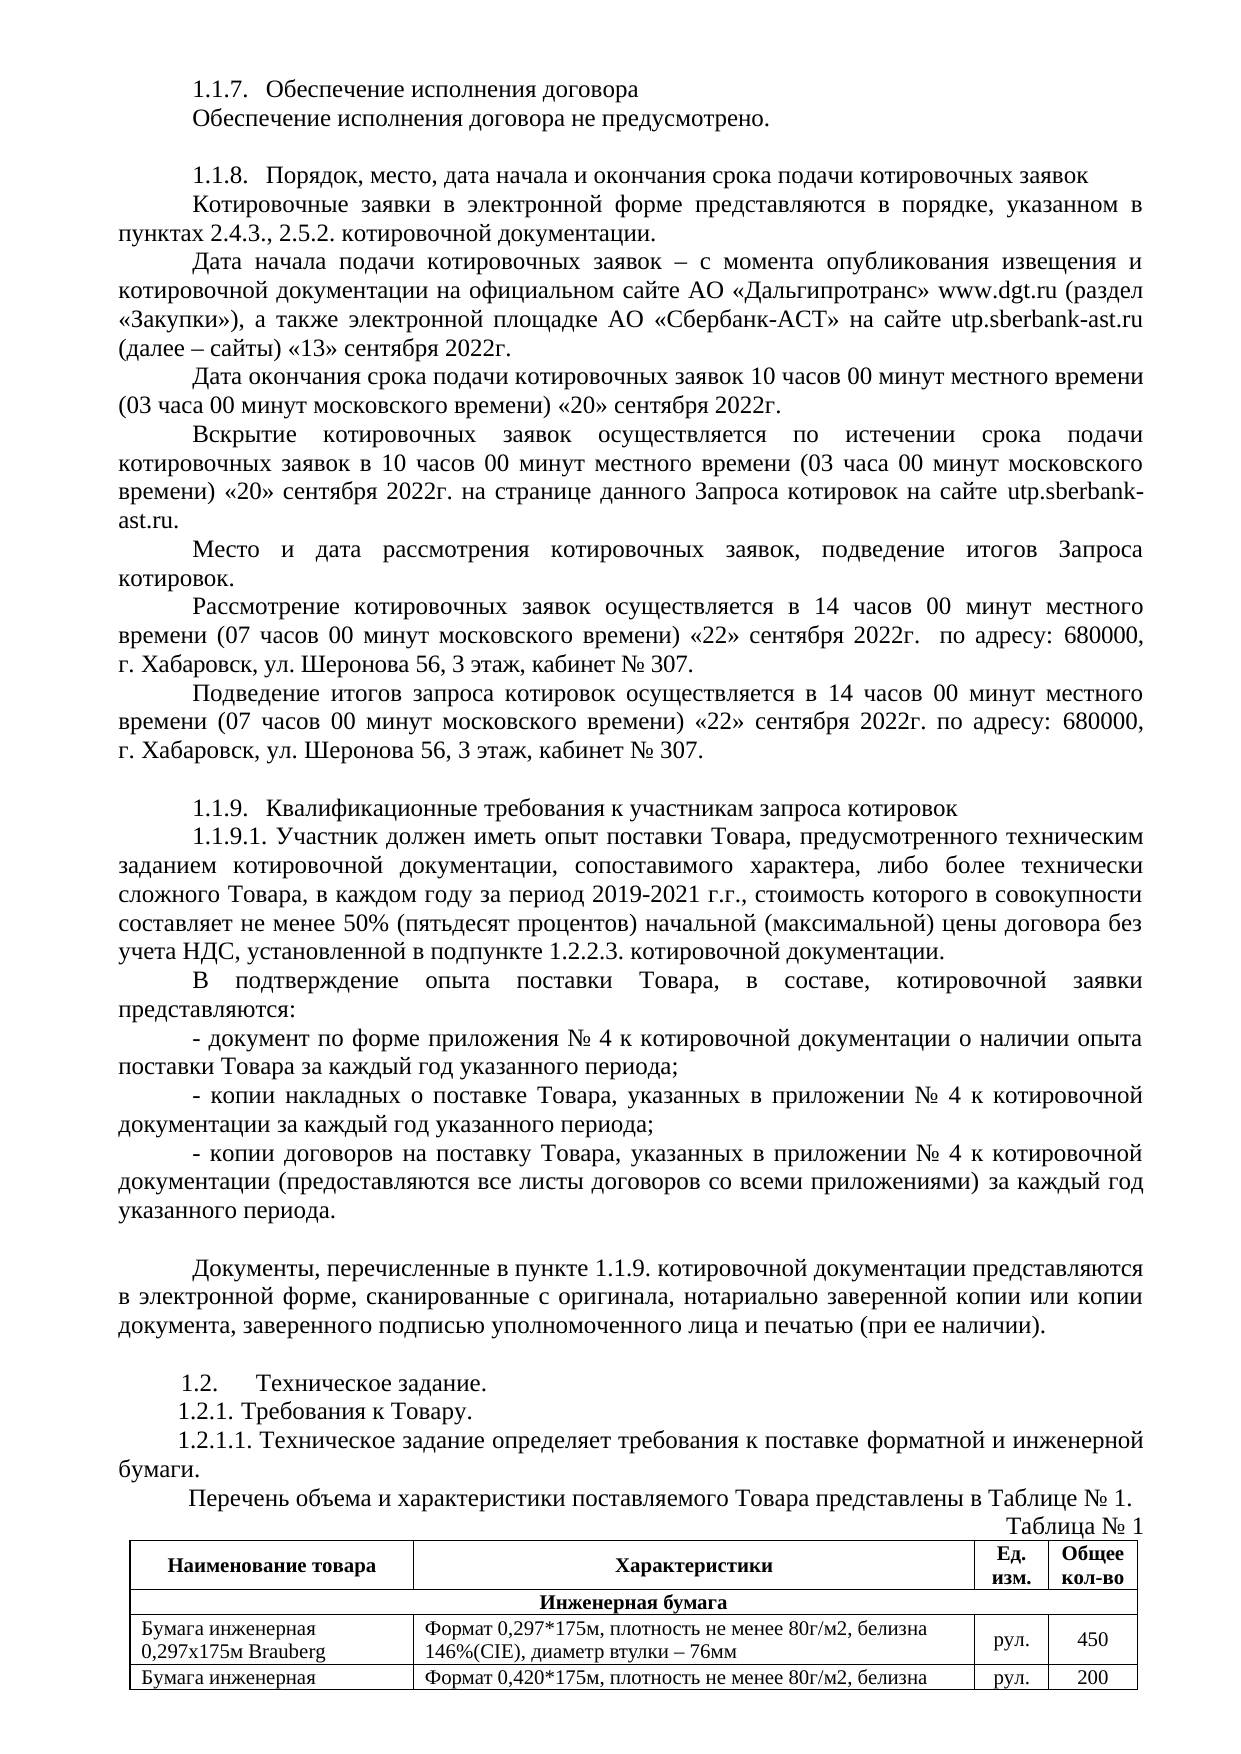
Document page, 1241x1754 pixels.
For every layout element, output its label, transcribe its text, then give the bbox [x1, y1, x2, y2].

list 1.1.9. Квалификационные требования к участникам запроса котировок [118, 793, 1144, 821]
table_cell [131, 1665, 413, 1689]
table_cell Формат 0,297*175м, плотность не менее 80г/м2, белизна 146%(CIE), диаметр втулки – 76мм [414, 1615, 974, 1663]
list Документы, перечисленные в пункте 1.1.9. котировочной документации представляются в электронной форме, сканированные с оригинала, нотариально заверенной копии или копии документа, заверенного подписью уполномоченного лица и печатью (при ее наличии). [118, 1253, 1144, 1339]
table_cell Инженерная бумага [131, 1590, 1137, 1614]
text 1.2.1.1. Техническое задание определяет требования к поставке форматной и инженерной бумаги. [118, 1425, 1144, 1483]
text - копии накладных о поставке Товара, указанных в приложении № 4 к котировочной документации за каждый год указанного периода; [118, 1080, 1144, 1138]
text - копии договоров на поставку Товара, указанных в приложении № 4 к котировочной документации (предоставляются все листы договоров со всеми приложениями) за каждый год указанного периода. [118, 1138, 1144, 1224]
list Подведение итогов запроса котировок осуществляется в 14 часов 00 минут местного времени (07 часов 00 минут московского времени) «22» сентября 2022г. по адресу: 680000, г. Хабаровск, ул. Шеронова 56, 3 этаж, кабинет № 307. [118, 678, 1144, 764]
subtitle Обеспечение исполнения договора [192, 74, 1144, 103]
subtitle 1.2. Техническое задание. [118, 1368, 1144, 1396]
subtitle 1.2.1. Требования к Товару. [177, 1396, 1144, 1425]
table_cell 200 [1049, 1665, 1137, 1689]
text - документ по форме приложения № 4 к котировочной документации о наличии опыта поставки Товара за каждый год указанного периода; [118, 1023, 1144, 1080]
text Место и дата рассмотрения котировочных заявок, подведение итогов Запроса котировок. [118, 534, 1144, 591]
table_cell Бумага инженерная 0,297х175м Brauberg [131, 1615, 413, 1663]
table_cell 450 [1049, 1615, 1137, 1663]
table_header Ед. изм. [975, 1541, 1048, 1589]
text Вскрытие котировочных заявок осуществляется по истечении срока подачи котировочных заявок в 10 часов 00 минут местного времени (03 часа 00 минут московского времени) «20» сентября 2022г. на странице данного Запроса котировок на сайте utp.sberbank-ast.ru. [118, 419, 1144, 534]
table_cell рул. [975, 1665, 1048, 1689]
list Рассмотрение котировочных заявок осуществляется в 14 часов 00 минут местного времени (07 часов 00 минут московского времени) «22» сентября 2022г. по адресу: 680000, г. Хабаровск, ул. Шеронова 56, 3 этаж, кабинет № 307. [118, 591, 1144, 678]
text 1.1.9.1. Участник должен иметь опыт поставки Товара, предусмотренного техническим заданием котировочной документации, сопоставимого характера, либо более технически сложного Товара, в каждом году за период 2019-2021 г.г., стоимость которого в совокупности составляет не менее 50% (пятьдесят процентов) начальной (максимальной) цены договора без учета НДС, установленной в подпункте 1.2.2.3. котировочной документации. [118, 821, 1144, 965]
table_header Общее кол-во [1049, 1541, 1137, 1589]
text Таблица № 1 [118, 1511, 1144, 1540]
table_header Наименование товара [131, 1541, 413, 1589]
subtitle Порядок, место, дата начала и окончания срока подачи котировочных заявок [118, 160, 1144, 189]
text Дата окончания срока подачи котировочных заявок 10 часов 00 минут местного времени (03 часа 00 минут московского времени) «20» сентября 2022г. [118, 361, 1144, 419]
text Дата начала подачи котировочных заявок – с момента опубликования извещения и котировочной документации на официальном сайте АО «Дальгипротранс» www.dgt.ru (раздел «Закупки»), а также электронной площадке АО «Сбербанк-АСТ» на сайте utp.sberbank-ast.ru (далее – сайты) «13» сентября 2022г. [118, 246, 1144, 361]
table_header Характеристики [414, 1541, 974, 1589]
text Котировочные заявки в электронной форме представляются в порядке, указанном в пунктах 2.4.3., 2.5.2. котировочной документации. [118, 189, 1144, 246]
table_cell рул. [975, 1615, 1048, 1663]
text Обеспечение исполнения договора не предусмотрено. [118, 103, 1144, 131]
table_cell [414, 1665, 974, 1689]
text В подтверждение опыта поставки Товара, в составе, котировочной заявки представляются: [118, 965, 1144, 1023]
text Перечень объема и характеристики поставляемого Товара представлены в Таблице № 1. [118, 1483, 1144, 1511]
